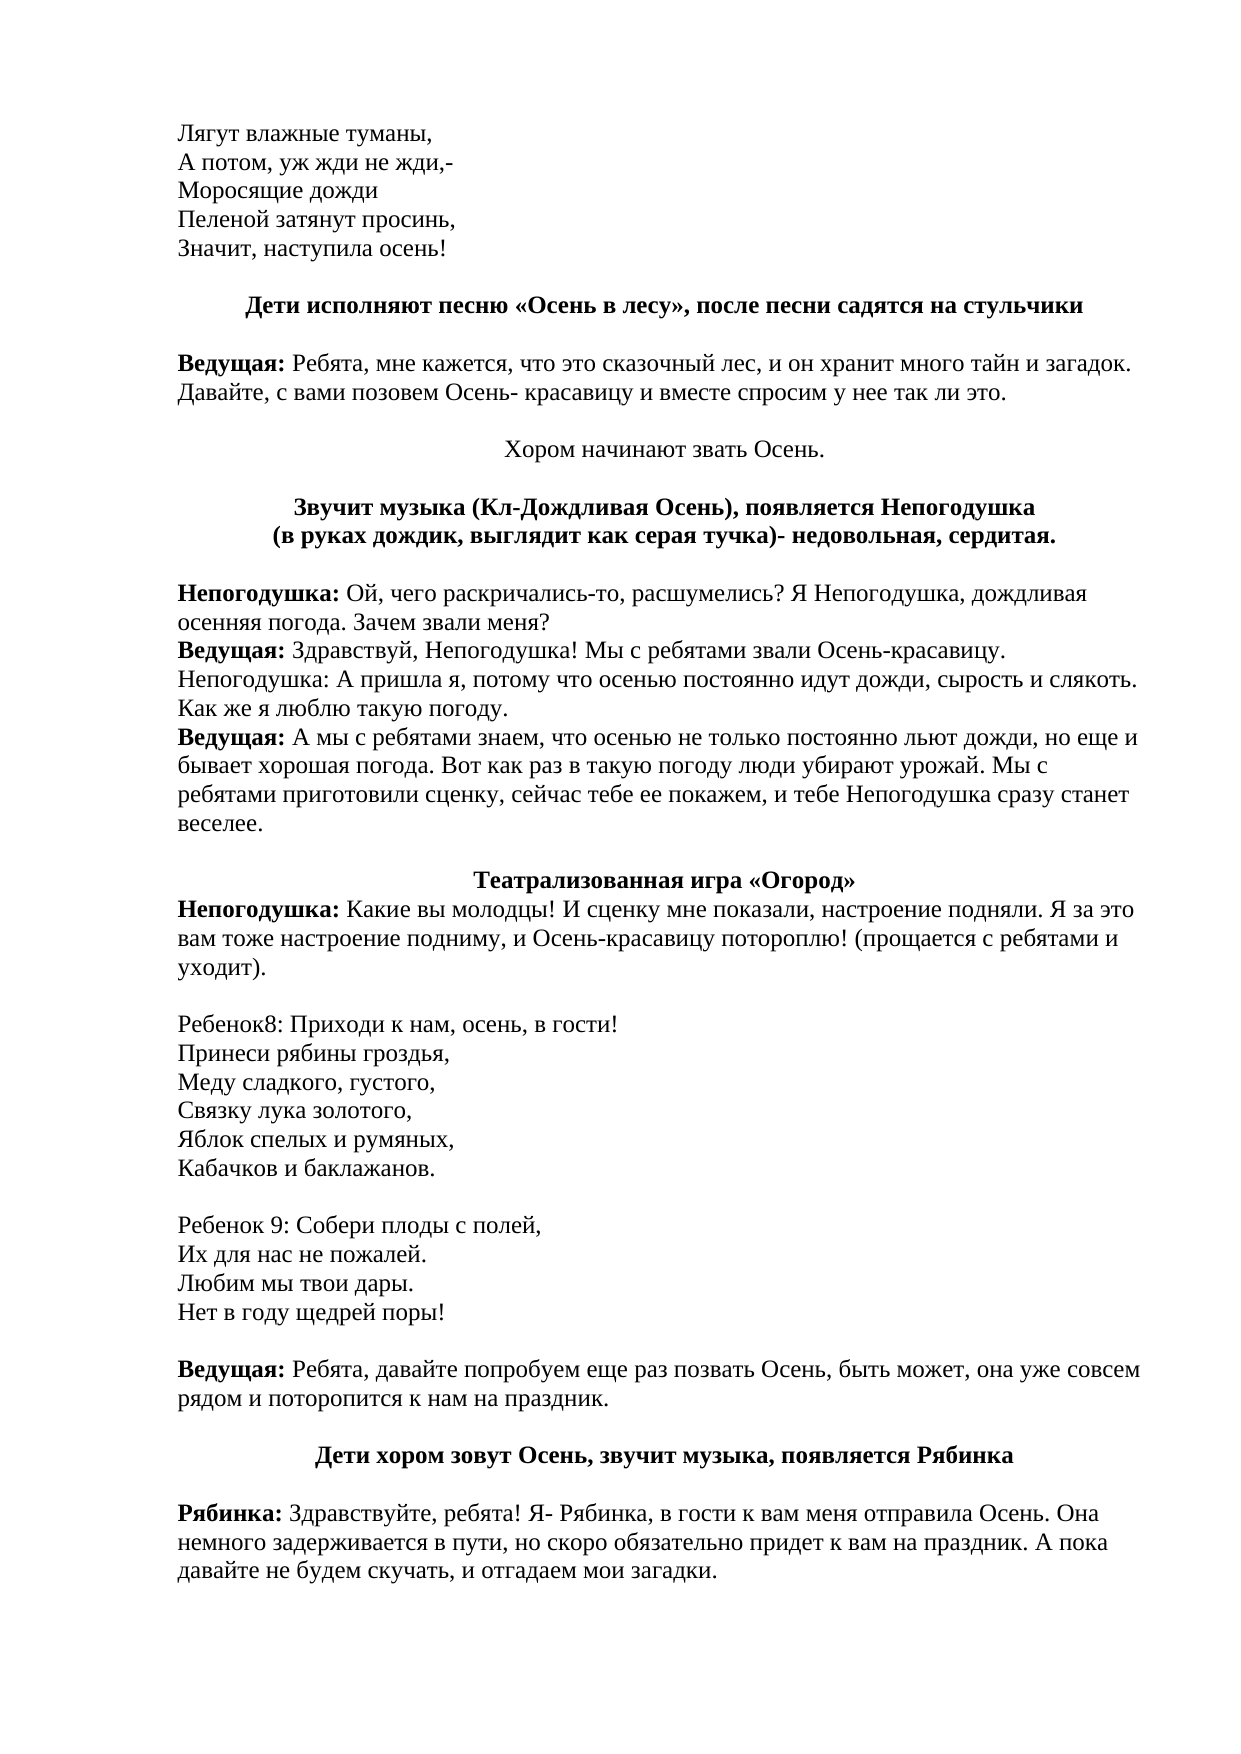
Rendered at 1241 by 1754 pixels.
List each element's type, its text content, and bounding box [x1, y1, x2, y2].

text Меду сладкого, густого, [177, 1067, 1152, 1096]
text Кабачков и баклажанов. [177, 1153, 1152, 1182]
text Театрализованная игра «Огород» [177, 866, 1152, 894]
text Яблок спелых и румяных, [177, 1124, 1152, 1153]
text Значит, наступила осень! [177, 233, 1152, 262]
text Хором начинают звать Осень. [177, 434, 1152, 463]
text Непогодушка: А пришла я, потому что осенью постоянно идут дожди, сырость и слякоть. Как же я люблю такую погоду. [177, 664, 1152, 722]
text Лягут влажные туманы, [177, 118, 1152, 147]
text Пеленой затянут просинь, [177, 204, 1152, 233]
text Звучит музыка (Кл-Дождливая Осень), появляется Непогодушка [177, 492, 1152, 521]
text Ведущая: Ребята, мне кажется, что это сказочный лес, и он хранит много тайн и загадок. [177, 348, 1152, 377]
text А потом, уж жди не жди,- [177, 147, 1152, 176]
text Дети хором зовут Осень, звучит музыка, появляется Рябинка [177, 1441, 1152, 1469]
text Связку лука золотого, [177, 1096, 1152, 1124]
text Ребенок8: Приходи к нам, осень, в гости! [177, 1009, 1152, 1038]
text Ребенок 9: Собери плоды с полей, [177, 1211, 1152, 1239]
text (в руках дождик, выглядит как серая тучка)- недовольная, сердитая. [177, 521, 1152, 549]
text Непогодушка: Ой, чего раскричались-то, расшумелись? Я Непогодушка, дождливая осенняя погода. Зачем звали меня? [177, 578, 1152, 636]
text Нет в году щедрей поры! [177, 1297, 1152, 1326]
text Рябинка: Здравствуйте, ребята! Я- Рябинка, в гости к вам меня отправила Осень. Она немного задерживается в пути, но скоро обязательно придет к вам на праздник. А пока давайте не будем скучать, и отгадаем мои загадки. [177, 1498, 1152, 1584]
text Моросящие дожди [177, 176, 1152, 204]
text Ведущая: А мы с ребятами знаем, что осенью не только постоянно льют дожди, но еще и бывает хорошая погода. Вот как раз в такую погоду люди убирают урожай. Мы с ребятами приготовили сценку, сейчас тебе ее покажем, и тебе Непогодушка сразу станет веселее. [177, 722, 1152, 837]
text Принеси рябины гроздья, [177, 1038, 1152, 1067]
text Ведущая: Здравствуй, Непогодушка! Мы с ребятами звали Осень-красавицу. [177, 636, 1152, 664]
text Их для нас не пожалей. [177, 1239, 1152, 1268]
text Ведущая: Ребята, давайте попробуем еще раз позвать Осень, быть может, она уже совсем рядом и поторопится к нам на праздник. [177, 1354, 1152, 1412]
text Давайте, с вами позовем Осень- красавицу и вместе спросим у нее так ли это. [177, 377, 1152, 406]
text Дети исполняют песню «Осень в лесу», после песни садятся на стульчики [177, 291, 1152, 319]
text Любим мы твои дары. [177, 1268, 1152, 1297]
text Непогодушка: Какие вы молодцы! И сценку мне показали, настроение подняли. Я за это вам тоже настроение подниму, и Осень-красавицу потороплю! (прощается с ребятами и уходит). [177, 894, 1152, 981]
